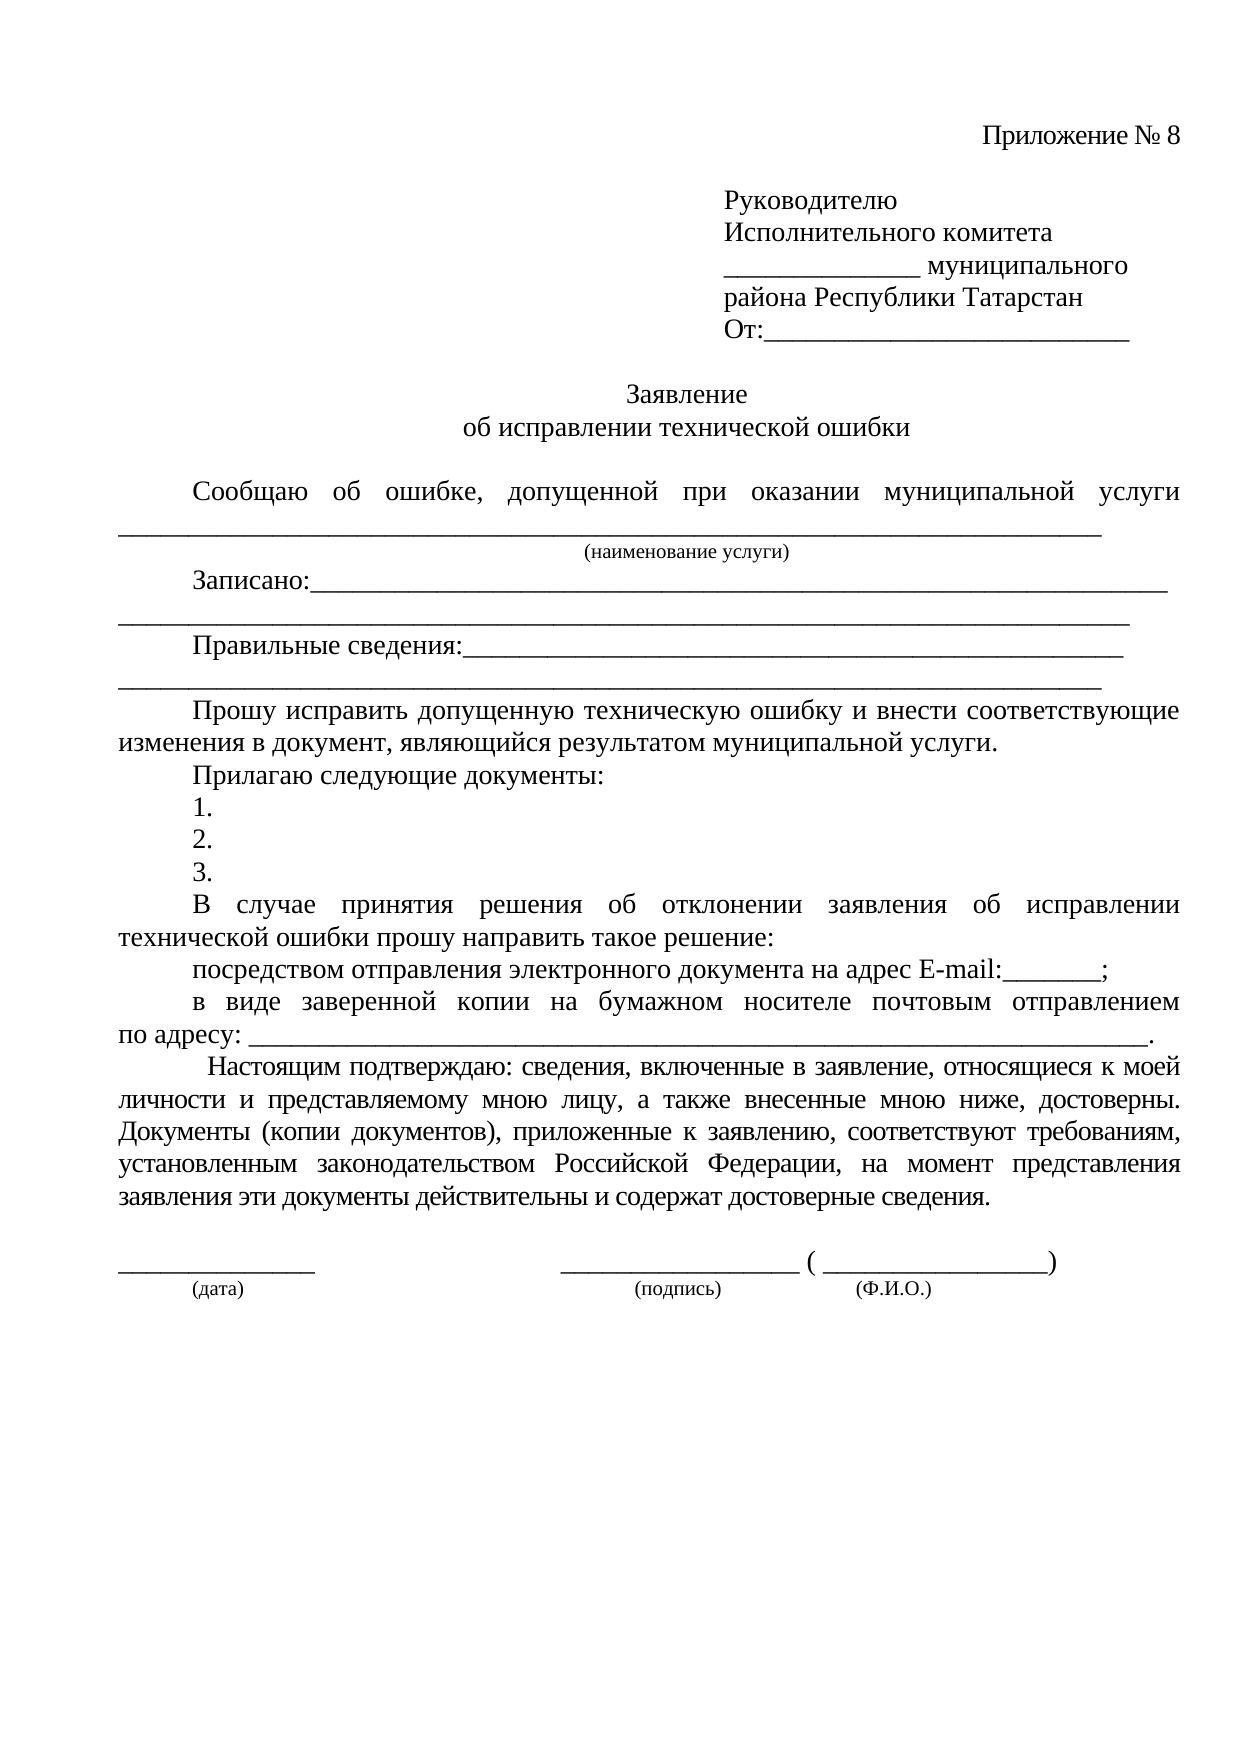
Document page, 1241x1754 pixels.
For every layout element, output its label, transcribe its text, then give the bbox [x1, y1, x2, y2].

text ______________ _________________ ( ________________) [118, 1244, 1181, 1276]
text Прошу исправить допущенную техническую ошибку и внести соответствующие изменения в документ, являющийся результатом муниципальной услуги. [118, 693, 1181, 758]
text (наименование услуги) [118, 539, 1181, 563]
text 1. [118, 790, 1181, 822]
text Исполнительного комитета ______________ муниципального района Республики Татарстан [723, 215, 1181, 312]
text 3. [118, 855, 1181, 887]
text ________________________________________________________________________ [118, 596, 1181, 628]
text Прилагаю следующие документы: [118, 758, 1181, 790]
text об исправлении технической ошибки [118, 410, 1181, 442]
text в виде заверенной копии на бумажном носителе почтовым отправлением по адресу: ________________________________________________________________. [118, 984, 1181, 1049]
text Настоящим подтверждаю: сведения, включенные в заявление, относящиеся к моей личности и представляемому мною лицу, а также внесенные мною ниже, достоверны. Документы (копии документов), приложенные к заявлению, соответствуют требованиям, установленным законодательством Российской Федерации, на момент представления заявления эти документы действительны и содержат достоверные сведения. [118, 1049, 1181, 1211]
text Правильные сведения:_______________________________________________ [118, 628, 1181, 661]
text (дата) (подпись) (Ф.И.О.) [118, 1276, 1181, 1300]
text ______________________________________________________________________ [118, 661, 1181, 693]
text В случае принятия решения об отклонении заявления об исправлении технической ошибки прошу направить такое решение: [118, 887, 1181, 952]
text От:__________________________ [723, 312, 1181, 345]
text посредством отправления электронного документа на адрес E-mail:_______; [118, 952, 1181, 984]
text Записано:_____________________________________________________________ [118, 563, 1181, 596]
text Заявление [118, 377, 1181, 410]
text 2. [118, 822, 1181, 855]
text Сообщаю об ошибке, допущенной при оказании муниципальной услуги ______________________________________________________________________ [118, 474, 1181, 539]
text Приложение № 8 [693, 118, 1181, 151]
text Руководителю [723, 183, 1181, 215]
